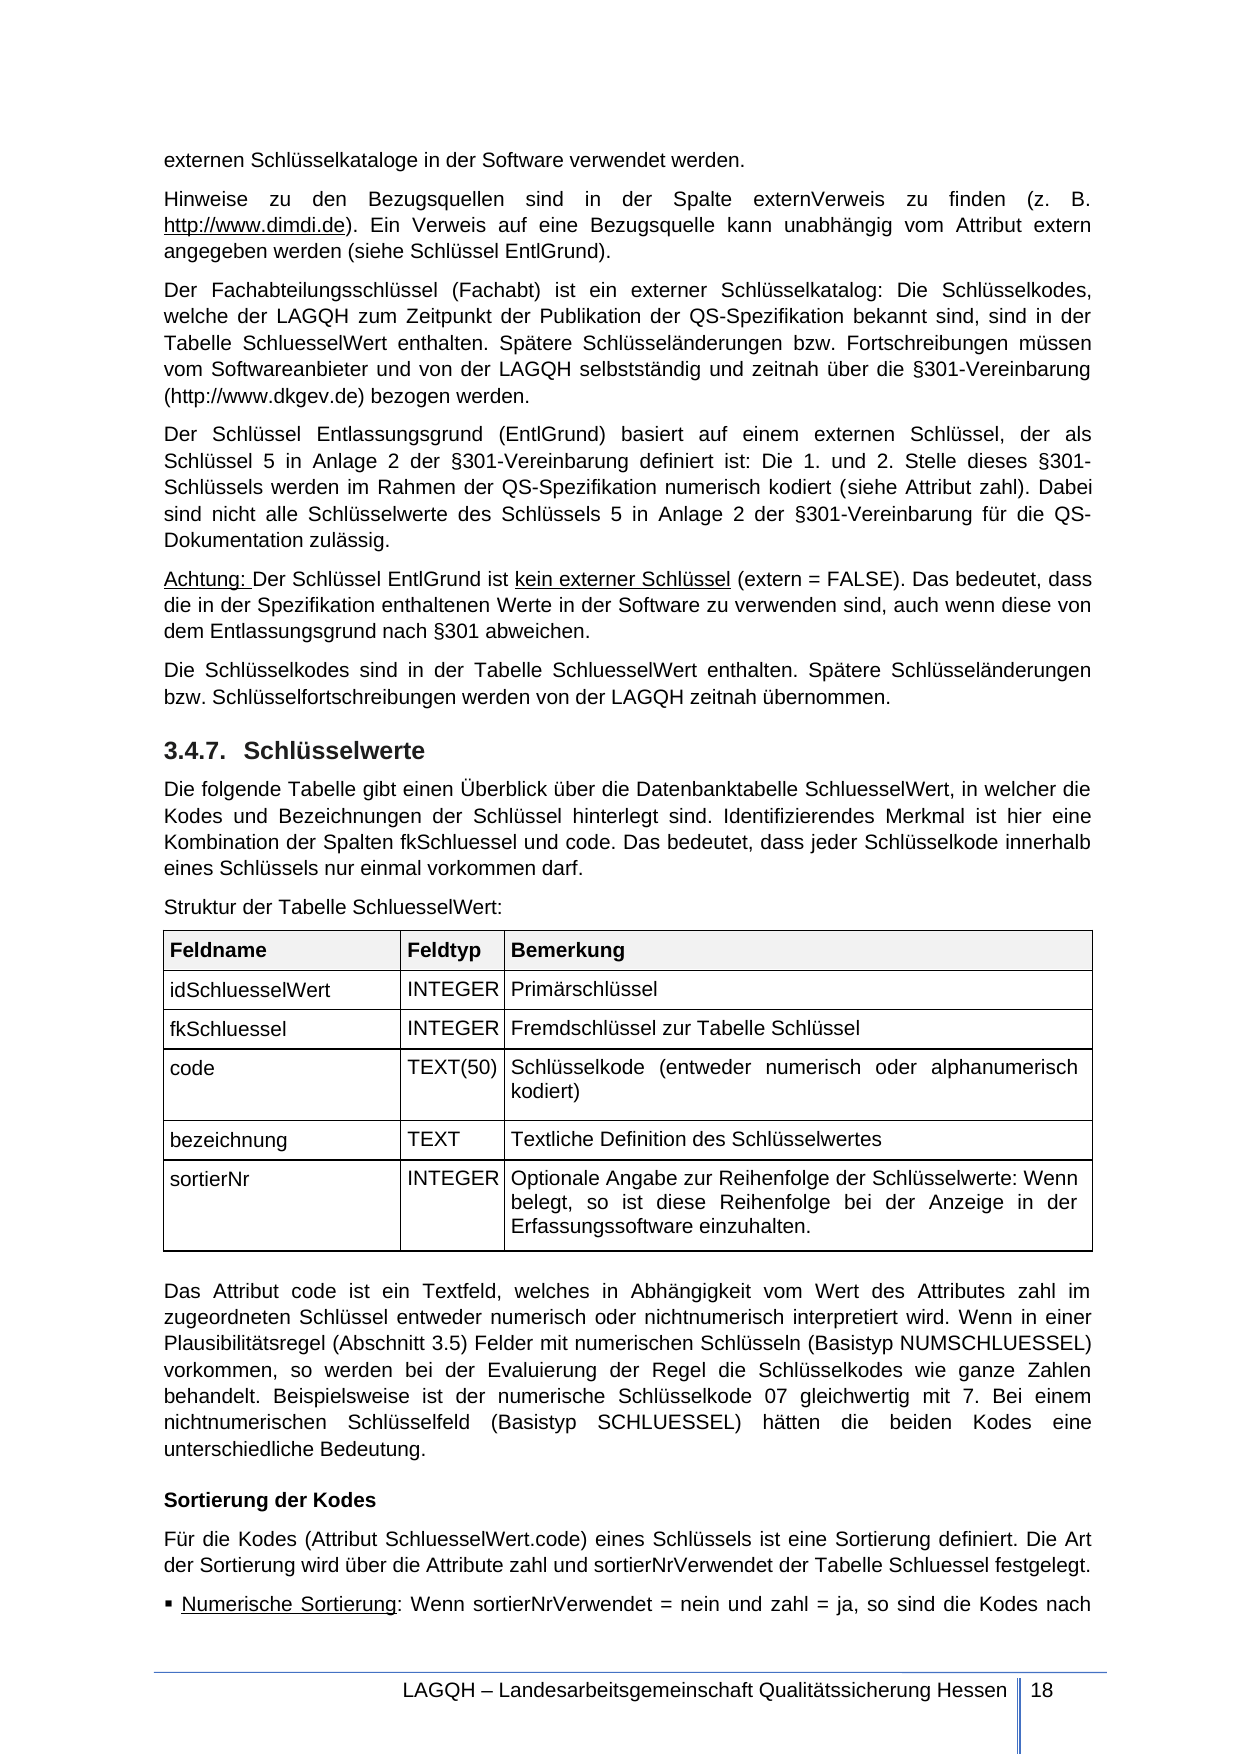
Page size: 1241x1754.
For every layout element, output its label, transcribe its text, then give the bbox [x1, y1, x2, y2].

table_cell Fremdschlüssel zur Tabelle Schlüssel [505, 1010, 1092, 1048]
table_header Feldname [164, 931, 400, 969]
table_cell fkSchluessel [164, 1010, 400, 1048]
text Der Schlüssel Entlassungsgrund (EntlGrund) basiert auf einem externen Schlüssel, der als Schlüssel 5 in Anlage 2 der §301-Vereinbarung definiert ist: Die 1. und 2. Stelle dieses §301-Schlüssels werden im Rahmen der QS-Spezifikation numerisch kodiert (siehe Attribut zahl). Dabei sind nicht alle Schlüsselwerte des Schlüssels 5 in Anlage 2 der §301-Vereinbarung für die QS-Dokumentation zulässig. [163, 422, 1093, 552]
table_cell code [164, 1050, 400, 1120]
table_cell Schlüsselkode (entweder numerisch oder alphanumerisch kodiert) [505, 1050, 1092, 1120]
text Achtung: Der Schlüssel EntlGrund ist kein externer Schlüssel (extern = FALSE). Das bedeutet, dass die in der Spezifikation enthaltenen Werte in der Software zu verwenden sind, auch wenn diese von dem Entlassungsgrund nach §301 abweichen. [163, 567, 1093, 643]
table_cell Primärschlüssel [505, 971, 1092, 1009]
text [163, 148, 1093, 172]
text Struktur der Tabelle SchluesselWert: [164, 895, 1093, 919]
table_cell INTEGER [401, 971, 504, 1009]
text Hinweise zu den Bezugsquellen sind in der Spalte externVerweis zu finden (z. B. http://www.dimdi.de). Ein Verweis auf eine Bezugsquelle kann unabhängig vom Attribut extern angegeben werden (siehe Schlüssel EntlGrund). [163, 186, 1093, 263]
subtitle Schlüsselwerte [163, 736, 1093, 764]
table_cell sortierNr [164, 1161, 400, 1250]
text Die folgende Tabelle gibt einen Überblick über die Datenbanktabelle SchluesselWert, in welcher die Kodes und Bezeichnungen der Schlüssel hinterlegt sind. Identifizierendes Merkmal ist hier eine Kombination der Spalten fkSchluessel und code. Das bedeutet, dass jeder Schlüsselkode innerhalb eines Schlüssels nur einmal vorkommen darf. [163, 777, 1093, 880]
table_cell Textliche Definition des Schlüsselwertes [505, 1121, 1092, 1159]
text Der Fachabteilungsschlüssel (Fachabt) ist ein externer Schlüsselkatalog: Die Schlüsselkodes, welche der LAGQH zum Zeitpunkt der Publikation der QS-Spezifikation bekannt sind, sind in der Tabelle SchluesselWert enthalten. Spätere Schlüsseländerungen bzw. Fortschreibungen müssen vom Softwareanbieter und von der LAGQH selbstständig und zeitnah über die §301-Vereinbarung (http://www.dkgev.de) bezogen werden. [163, 278, 1093, 407]
table_cell INTEGER [401, 1010, 504, 1048]
table_cell bezeichnung [164, 1121, 400, 1159]
table_cell idSchluesselWert [164, 971, 400, 1009]
table_cell TEXT [401, 1121, 504, 1159]
text Für die Kodes (Attribut SchluesselWert.code) eines Schlüssels ist eine Sortierung definiert. Die Art der Sortierung wird über die Attribute zahl und sortierNrVerwendet der Tabelle Schluessel festgelegt. [163, 1527, 1093, 1577]
text Das Attribut code ist ein Textfeld, welches in Abhängigkeit vom Wert des Attributes zahl im zugeordneten Schlüssel entweder numerisch oder nichtnumerisch interpretiert wird. Wenn in einer Plausibilitätsregel (Abschnitt 3.5) Felder mit numerischen Schlüsseln (Basistyp NUMSCHLUESSEL) vorkommen, so werden bei der Evaluierung der Regel die Schlüsselkodes wie ganze Zahlen behandelt. Beispielsweise ist der numerische Schlüsselkode 07 gleichwertig mit 7. Bei einem nichtnumerischen Schlüsselfeld (Basistyp SCHLUESSEL) hätten die beiden Kodes eine unterschiedliche Bedeutung. [163, 1278, 1093, 1461]
table_header Bemerkung [505, 931, 1092, 969]
text Sortierung der Kodes [163, 1488, 1093, 1512]
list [164, 1592, 1093, 1616]
table_cell INTEGER [401, 1161, 504, 1250]
table_cell Optionale Angabe zur Reihenfolge der Schlüsselwerte: Wenn belegt, so ist diese Reihenfolge bei der Anzeige in der Erfassungssoftware einzuhalten. [505, 1161, 1092, 1250]
text Die Schlüsselkodes sind in der Tabelle SchluesselWert enthalten. Spätere Schlüsseländerungen bzw. Schlüsselfortschreibungen werden von der LAGQH zeitnah übernommen. [163, 658, 1093, 708]
table_cell TEXT(50) [401, 1050, 504, 1120]
table_header Feldtyp [401, 931, 504, 969]
